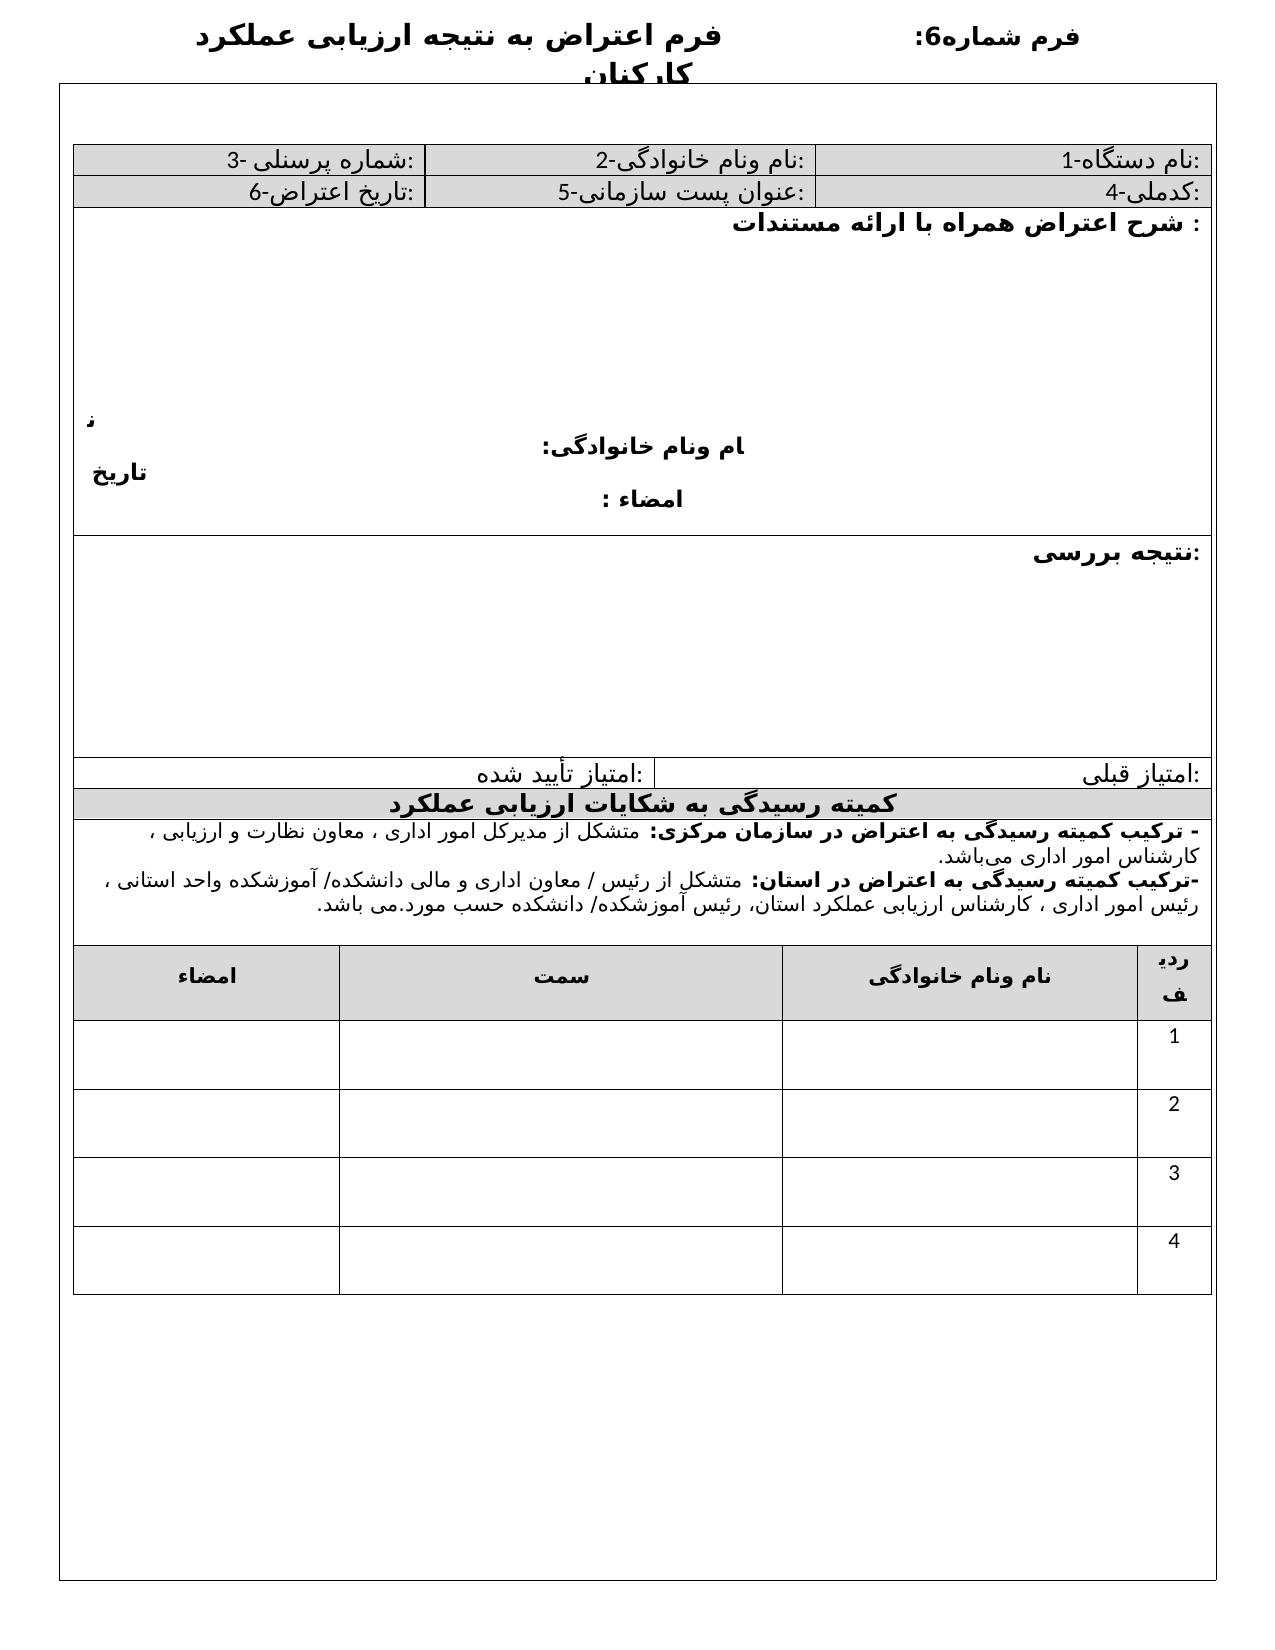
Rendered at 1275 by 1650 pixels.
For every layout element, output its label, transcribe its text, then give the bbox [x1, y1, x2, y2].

text فرم شماره6: فرم اعتراض به نتیجه ارزیابی عملکرد کارکنان [150, 19, 1125, 83]
